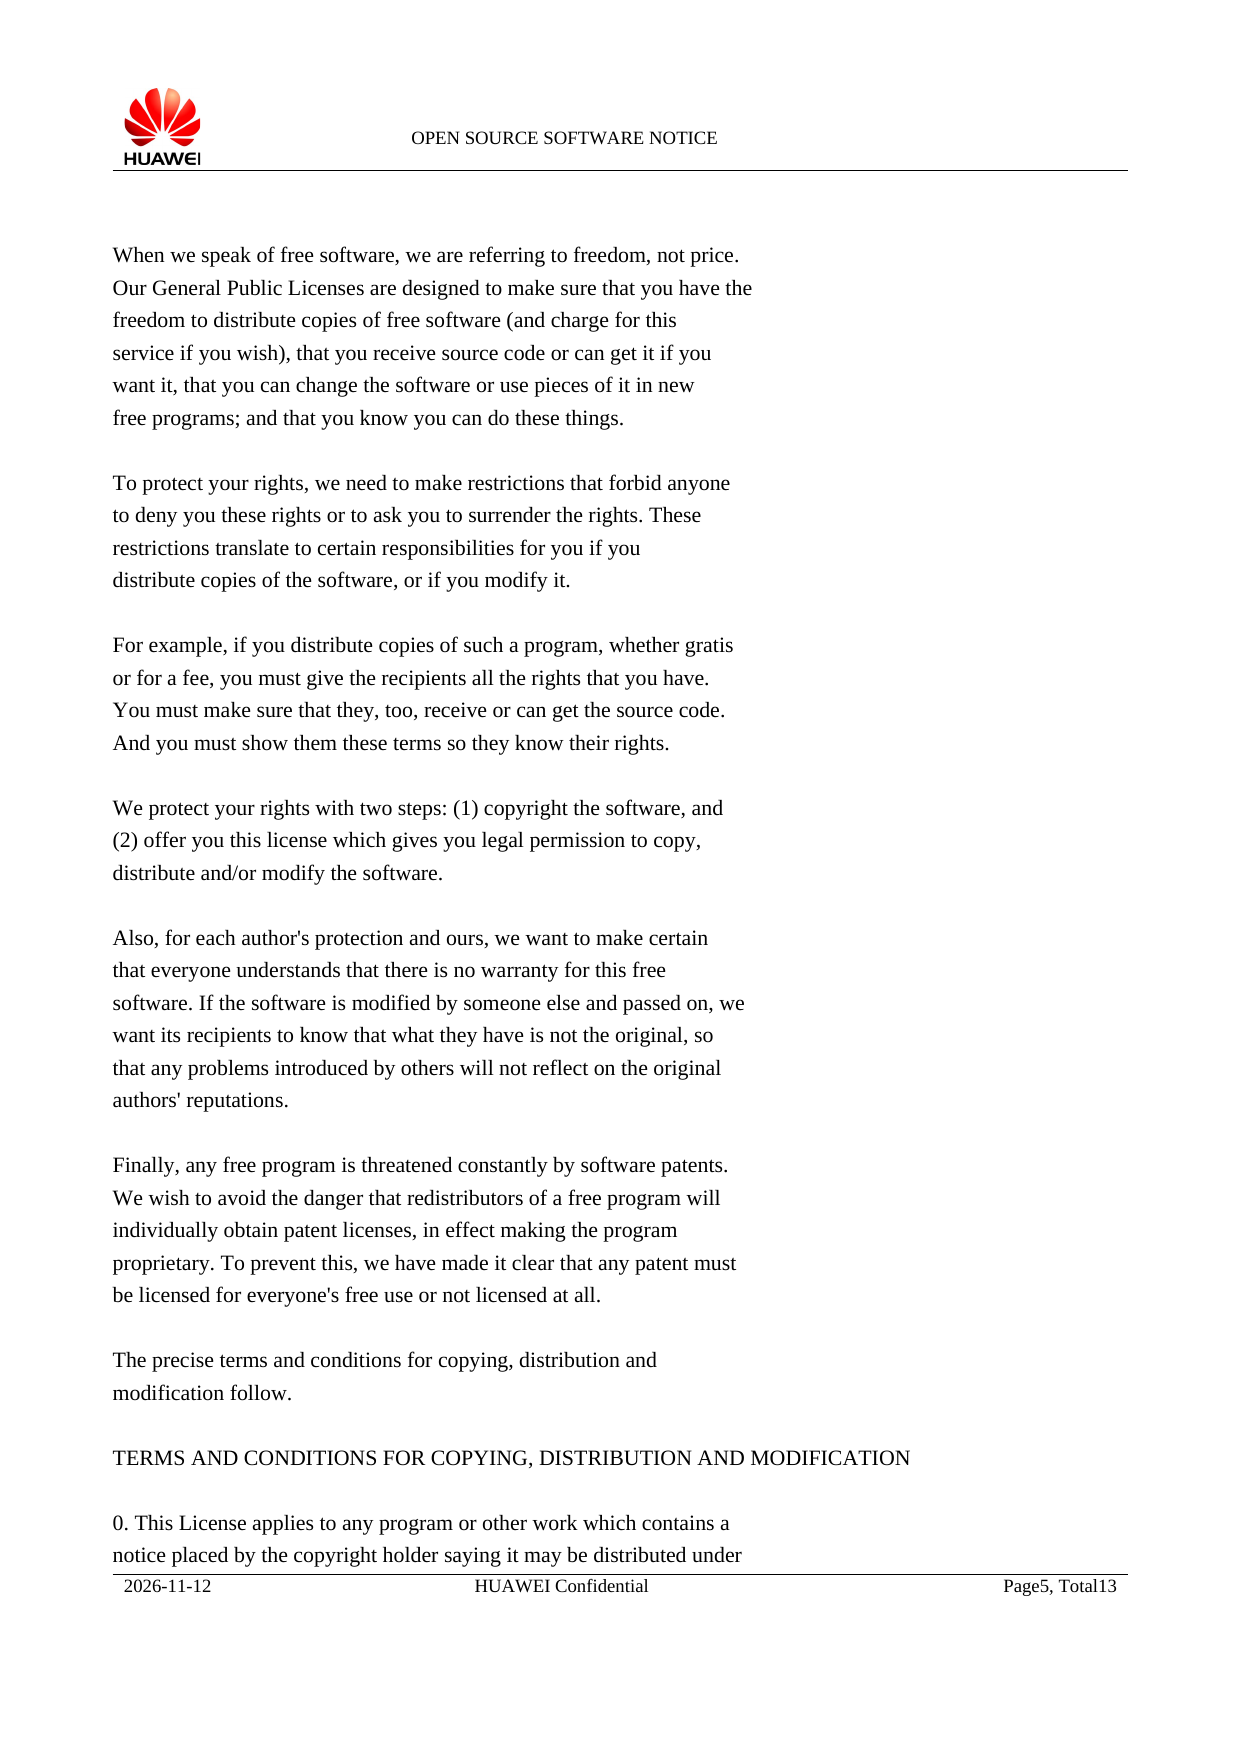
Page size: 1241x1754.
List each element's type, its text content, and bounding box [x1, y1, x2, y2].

picture [124, 88, 201, 165]
